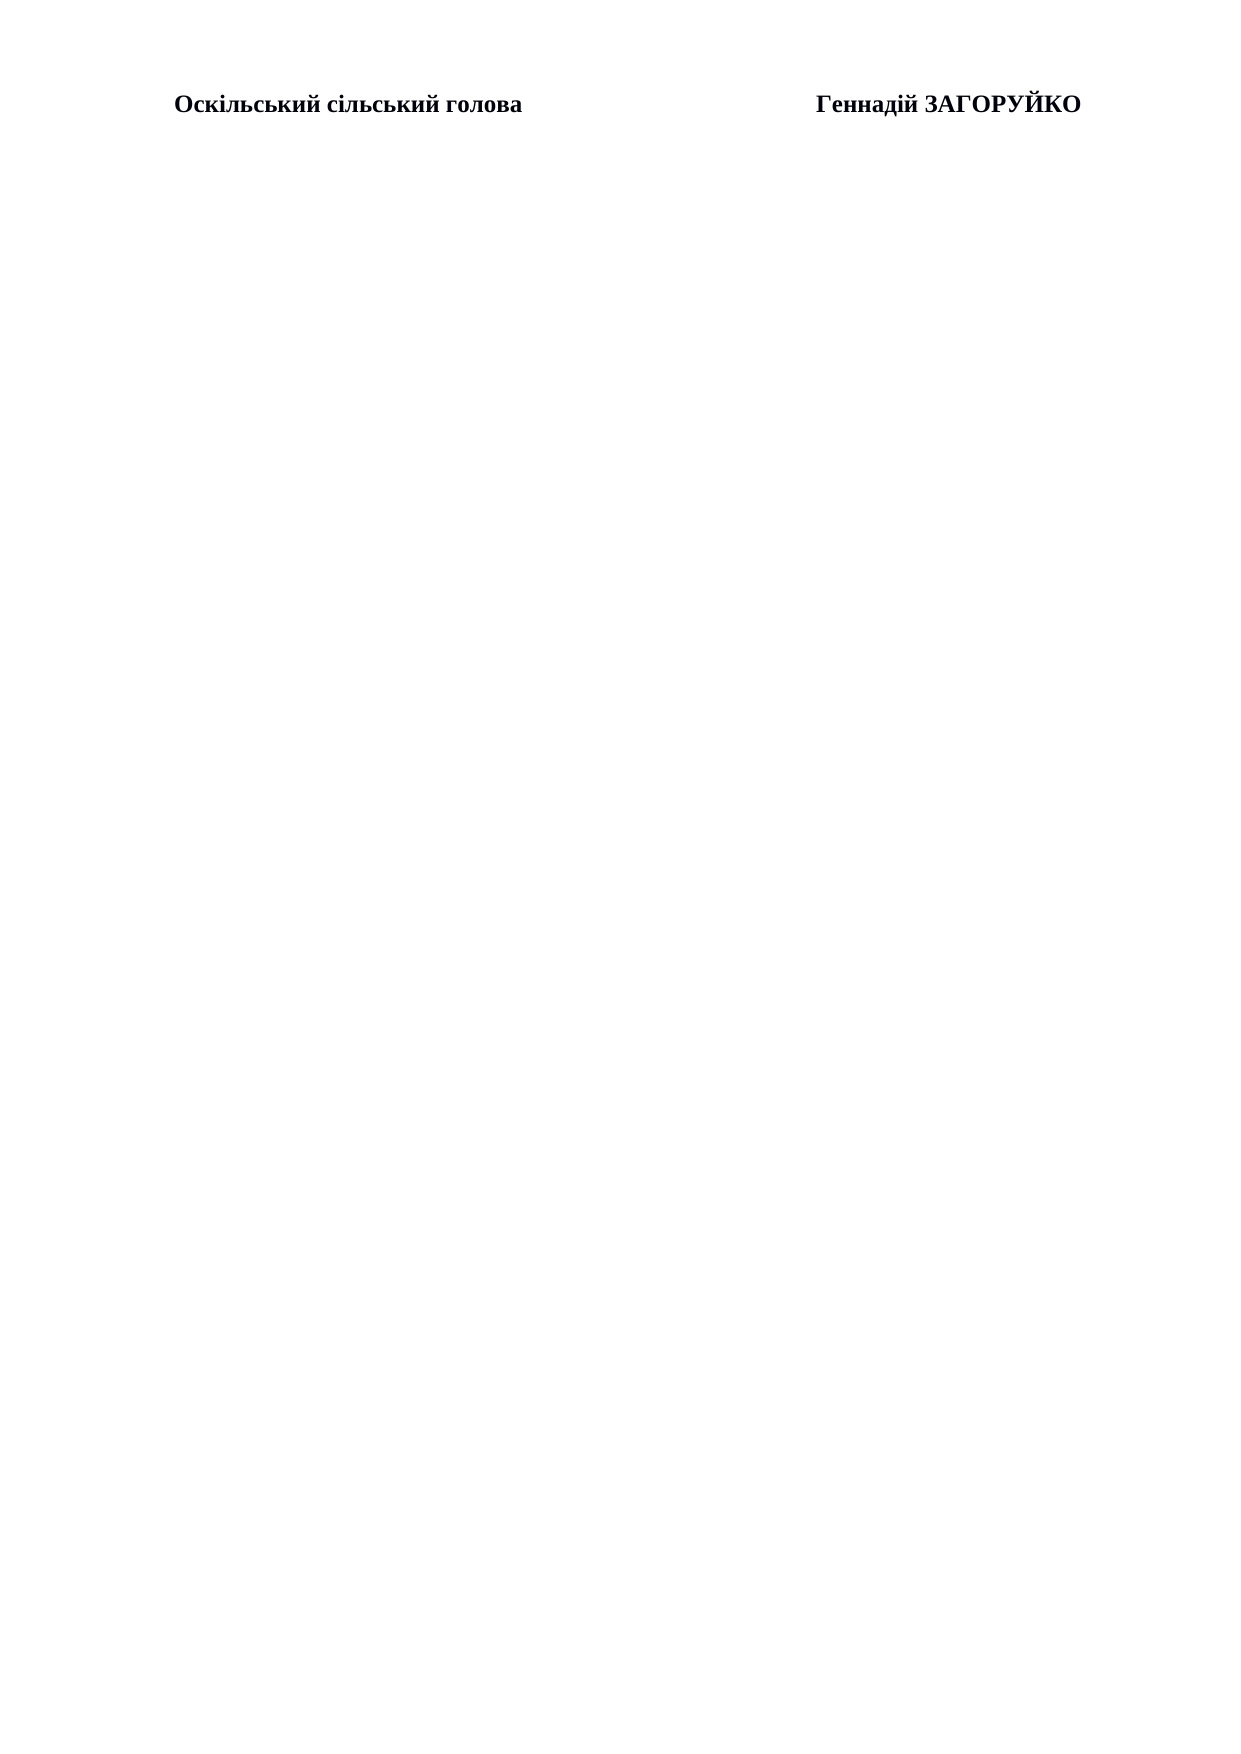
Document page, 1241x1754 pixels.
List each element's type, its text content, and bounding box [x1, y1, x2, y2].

text Оскільський сільський голова Геннадій ЗАГОРУЙКО [118, 89, 1137, 117]
